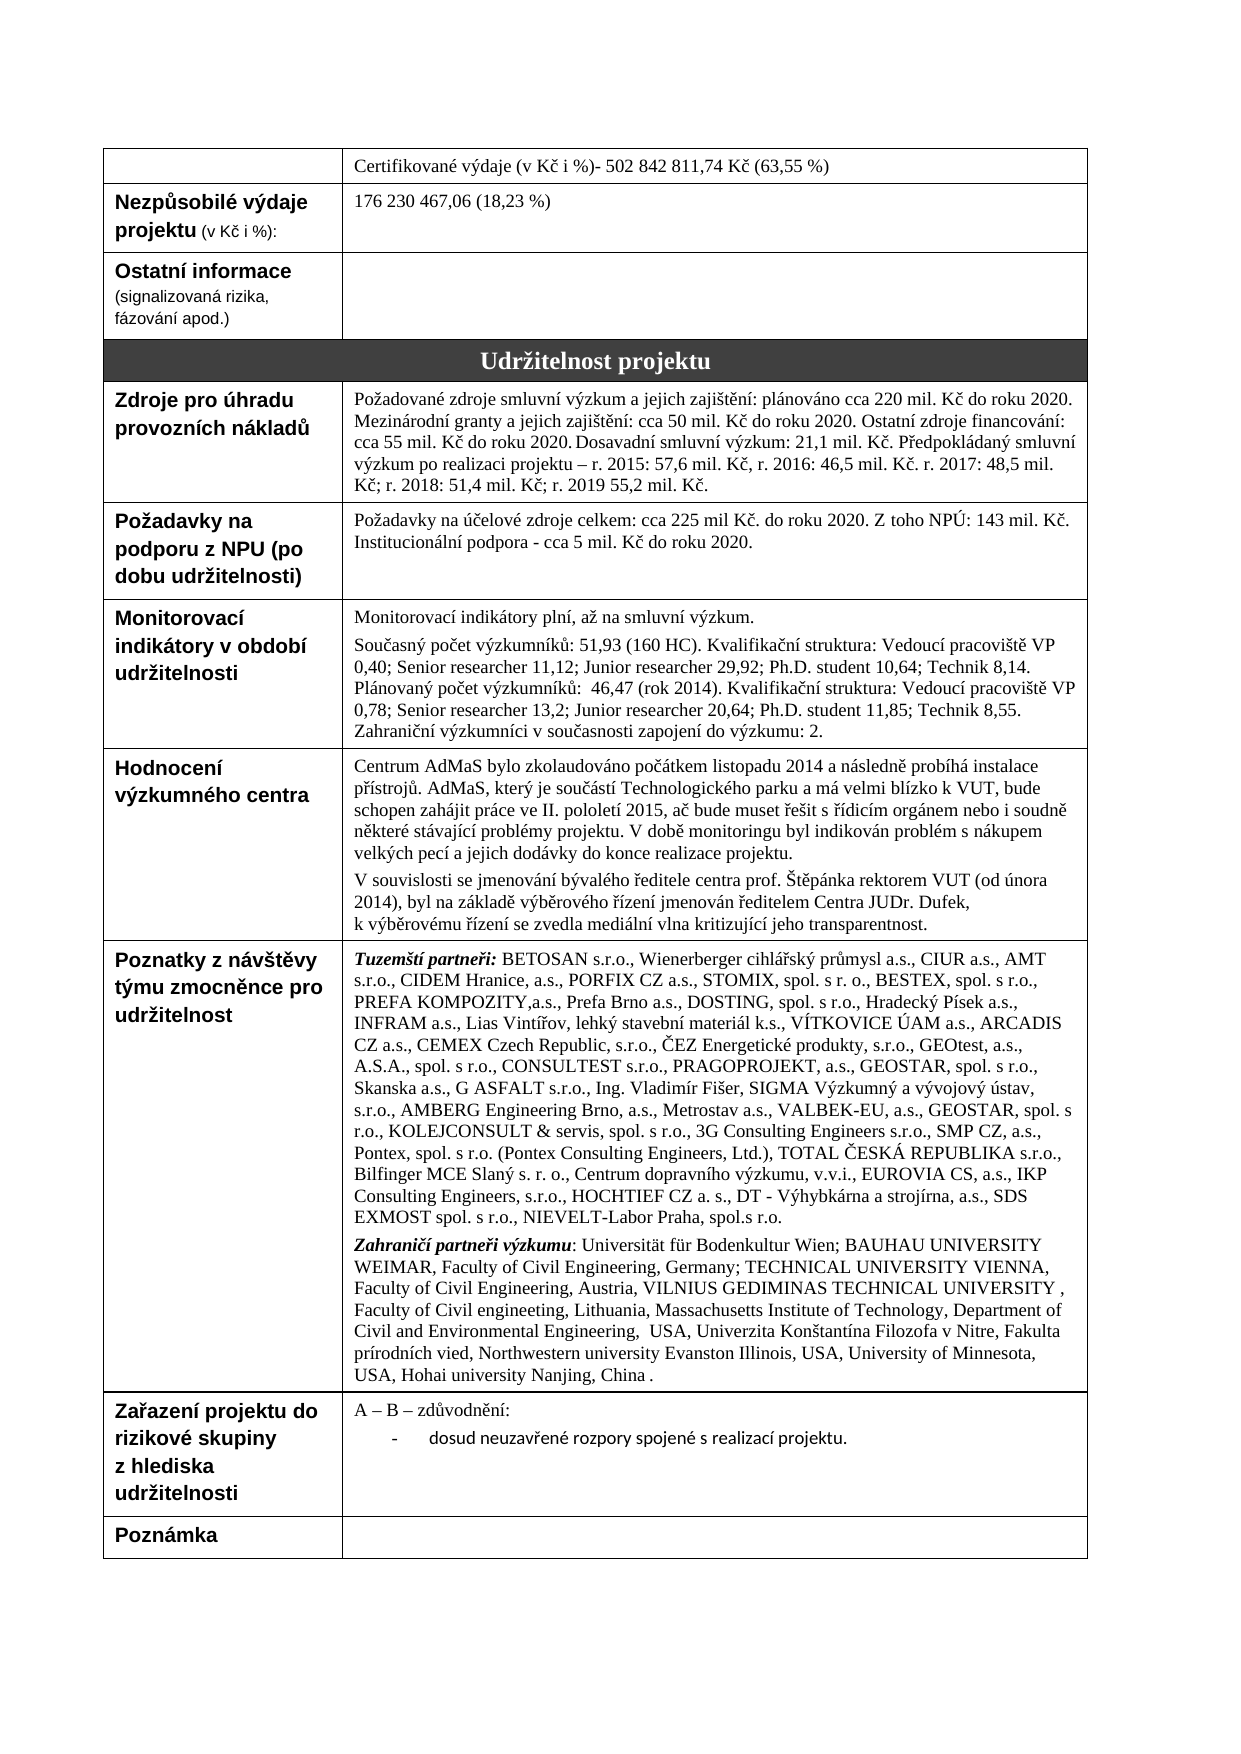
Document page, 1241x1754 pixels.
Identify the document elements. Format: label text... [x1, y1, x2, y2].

table_cell Monitorovací indikátory v období udržitelnosti [104, 600, 342, 748]
table_cell Zdroje pro úhradu provozních nákladů [104, 382, 342, 502]
table_cell Zařazení projektu do rizikové skupiny z hlediska udržitelnosti [104, 1393, 342, 1516]
table_cell Ostatní informace (signalizovaná rizika, fázování apod.) [104, 253, 342, 338]
table_cell Poznámka [104, 1517, 342, 1557]
table_cell Poznatky z návštěvy týmu zmocněnce pro udržitelnost [104, 941, 342, 1391]
table_cell Centrum AdMaS bylo zkolaudováno počátkem listopadu 2014 a následně probíhá instalace přístrojů. AdMaS, který je součástí Technologického parku a má velmi blízko k VUT, bude schopen zahájit práce ve II. pololetí 2015, ač bude muset řešit s řídicím orgánem nebo i soudně některé stávající problémy projektu. V době monitoringu byl indikován problém s nákupem velkých pecí a jejich dodávky do konce realizace projektu. V souvislosti se jmenování bývalého ředitele centra prof. Štěpánka rektorem VUT (od února 2014), byl na základě výběrového řízení jmenován ředitelem Centra JUDr. Dufek, k výběrovému řízení se zvedla mediální vlna kritizující jeho transparentnost. [343, 749, 1087, 940]
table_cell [343, 149, 1087, 183]
table_cell [343, 1517, 1087, 1557]
table_cell Nezpůsobilé výdaje projektu (v Kč i %): [104, 184, 342, 252]
table_cell Hodnocení výzkumného centra [104, 749, 342, 940]
table_cell Udržitelnost projektu [104, 340, 1087, 381]
table_cell 176 230 467,06 (18,23 %) [343, 184, 1087, 252]
table_cell Monitorovací indikátory plní, až na smluvní výzkum. Současný počet výzkumníků: 51,93 (160 HC). Kvalifikační struktura: Vedoucí pracoviště VP 0,40; Senior researcher 11,12; Junior researcher 29,92; Ph.D. student 10,64; Technik 8,14. Plánovaný počet výzkumníků: 46,47 (rok 2014). Kvalifikační struktura: Vedoucí pracoviště VP 0,78; Senior researcher 13,2; Junior researcher 20,64; Ph.D. student 11,85; Technik 8,55. Zahraniční výzkumníci v současnosti zapojení do výzkumu: 2. [343, 600, 1087, 748]
table_cell Požadavky na podporu z NPU (po dobu udržitelnosti) [104, 503, 342, 599]
table_cell Požadavky na účelové zdroje celkem: cca 225 mil Kč. do roku 2020. Z toho NPÚ: 143 mil. Kč. Institucionální podpora - cca 5 mil. Kč do roku 2020. [343, 503, 1087, 599]
table_cell Tuzemští partneři: BETOSAN s.r.o., Wienerberger cihlářský průmysl a.s., CIUR a.s., AMT s.r.o., CIDEM Hranice, a.s., PORFIX CZ a.s., STOMIX, spol. s r. o., BESTEX, spol. s r.o., PREFA KOMPOZITY,a.s., Prefa Brno a.s., DOSTING, spol. s r.o., Hradecký Písek a.s., INFRAM a.s., Lias Vintířov, lehký stavební materiál k.s., VÍTKOVICE ÚAM a.s., ARCADIS CZ a.s., CEMEX Czech Republic, s.r.o., ČEZ Energetické produkty, s.r.o., GEOtest, a.s., A.S.A., spol. s r.o., CONSULTEST s.r.o., PRAGOPROJEKT, a.s., GEOSTAR, spol. s r.o., Skanska a.s., G ASFALT s.r.o., Ing. Vladimír Fišer, SIGMA Výzkumný a vývojový ústav, s.r.o., AMBERG Engineering Brno, a.s., Metrostav a.s., VALBEK-EU, a.s., GEOSTAR, spol. s r.o., KOLEJCONSULT & servis, spol. s r.o., 3G Consulting Engineers s.r.o., SMP CZ, a.s., Pontex, spol. s r.o. (Pontex Consulting Engineers, Ltd.), TOTAL ČESKÁ REPUBLIKA s.r.o., Bilfinger MCE Slaný s. r. o., Centrum dopravního výzkumu, v.v.i., EUROVIA CS, a.s., IKP Consulting Engineers, s.r.o., HOCHTIEF CZ a. s., DT - Výhybkárna a strojírna, a.s., SDS EXMOST spol. s r.o., NIEVELT-Labor Praha, spol.s r.o. Zahraničí partneři výzkumu: Universität für Bodenkultur Wien; BAUHAU UNIVERSITY WEIMAR, Faculty of Civil Engineering, Germany; TECHNICAL UNIVERSITY VIENNA, Faculty of Civil Engineering, Austria, VILNIUS GEDIMINAS TECHNICAL UNIVERSITY , Faculty of Civil engineeting, Lithuania, Massachusetts Institute of Technology, Department of Civil and Environmental Engineering, USA, Univerzita Konštantína Filozofa v Nitre, Fakulta prírodních vied, Northwestern university Evanston Illinois, USA, University of Minnesota, USA, Hohai university Nanjing, China . [343, 941, 1087, 1391]
table_cell Požadované zdroje smluvní výzkum a jejich zajištění: plánováno cca 220 mil. Kč do roku 2020. Mezinárodní granty a jejich zajištění: cca 50 mil. Kč do roku 2020. Ostatní zdroje financování: cca 55 mil. Kč do roku 2020. Dosavadní smluvní výzkum: 21,1 mil. Kč. Předpokládaný smluvní výzkum po realizaci projektu – r. 2015: 57,6 mil. Kč, r. 2016: 46,5 mil. Kč. r. 2017: 48,5 mil. Kč; r. 2018: 51,4 mil. Kč; r. 2019 55,2 mil. Kč. [343, 382, 1087, 502]
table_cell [104, 149, 342, 183]
table_cell [343, 253, 1087, 338]
table_cell A – B – zdůvodnění: dosud neuzavřené rozpory spojené s realizací projektu. [343, 1393, 1087, 1516]
